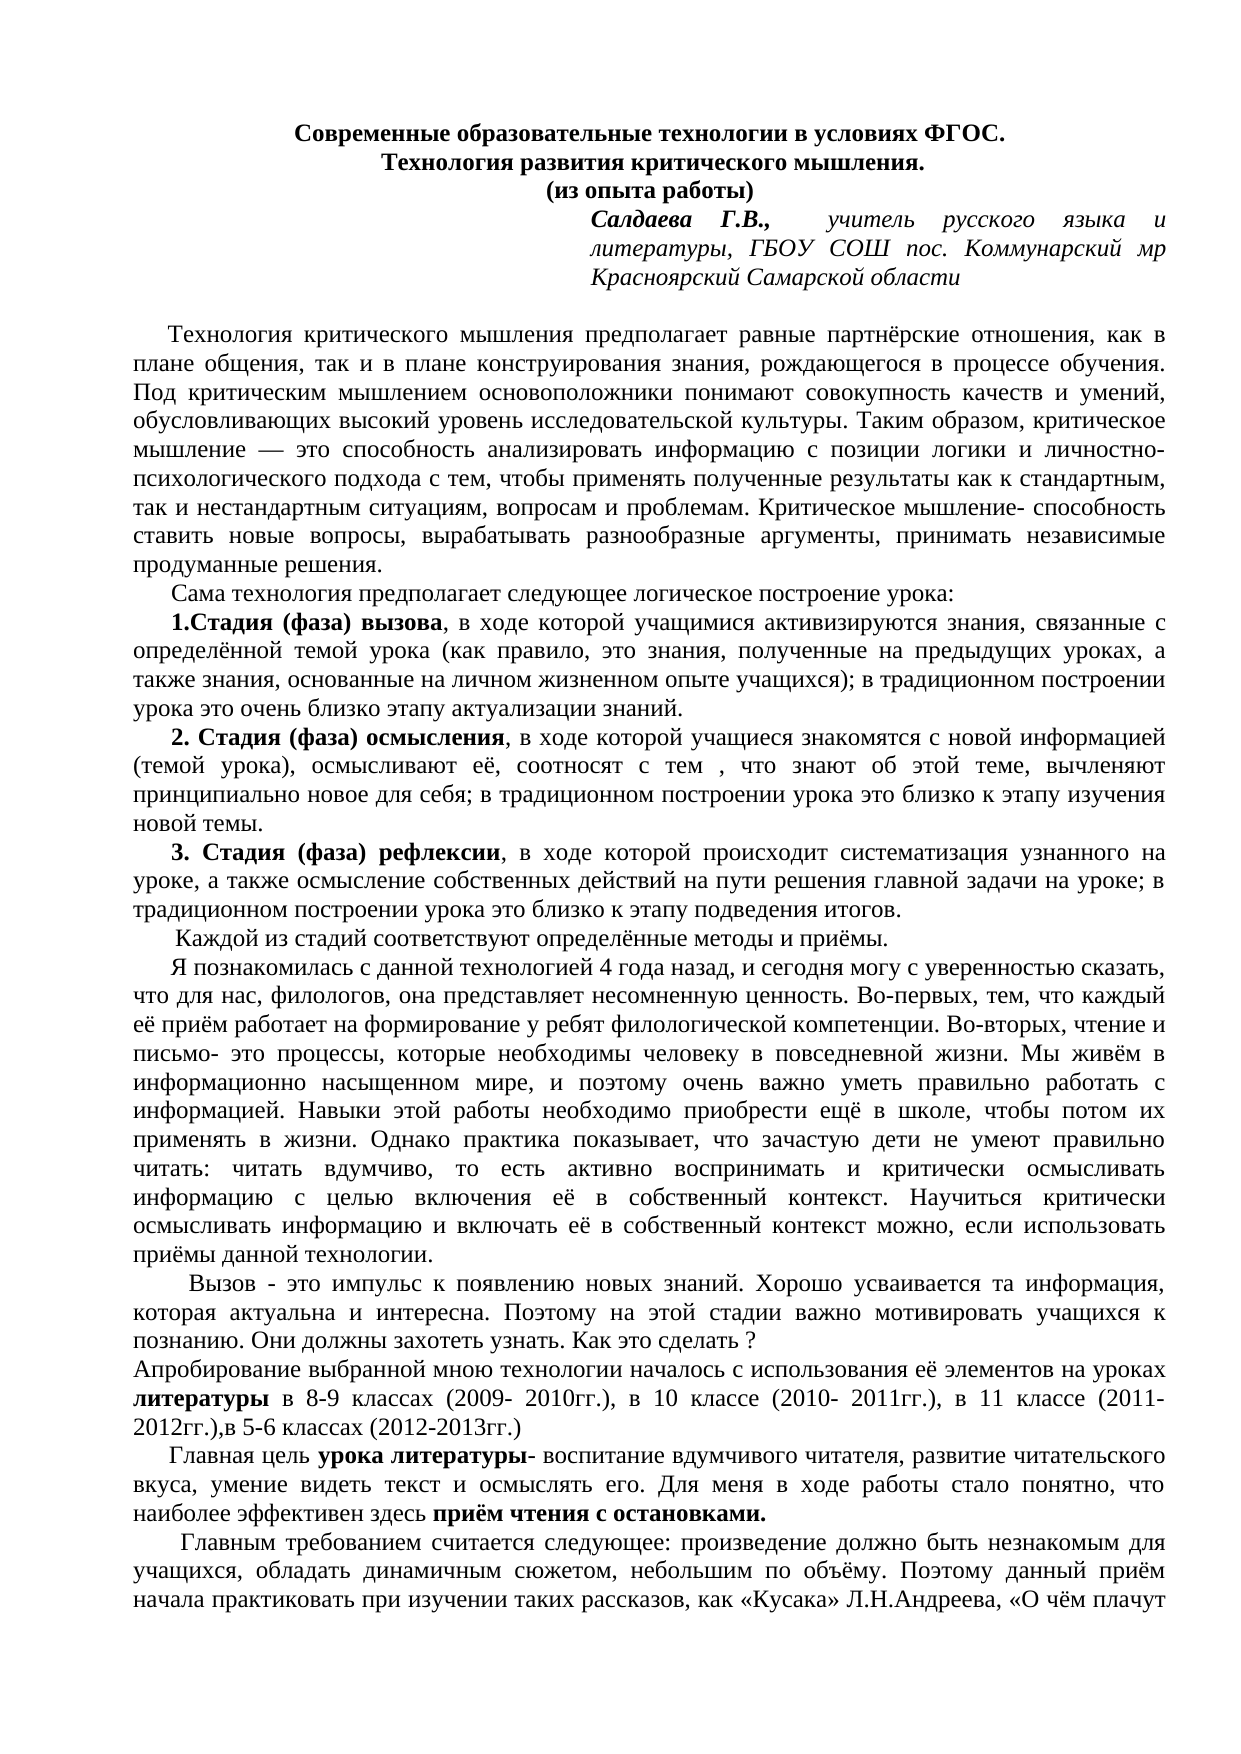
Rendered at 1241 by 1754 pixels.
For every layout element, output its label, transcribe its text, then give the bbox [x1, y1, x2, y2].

text Главная цель урока литературы- воспитание вдумчивого читателя, развитие читательского вкуса, умение видеть текст и осмыслять его. Для меня в ходе работы стало понятно, что наиболее эффективен здесь приём чтения с остановками. [133, 1441, 1167, 1527]
text 2. Стадия (фаза) осмысления, в ходе которой учащиеся знакомятся с новой информацией (темой урока), осмысливают её, соотносят с тем , что знают об этой теме, вычленяют принципиально новое для себя; в традиционном построении урока это близко к этапу изучения новой темы. [133, 722, 1167, 837]
text Апробирование выбранной мною технологии началось с использования её элементов на уроках литературы в 8-9 классах (2009- 2010гг.), в 10 классе (2010- 2011гг.), в 11 классе (2011- 2012гг.),в 5-6 классах (2012-2013гг.) [133, 1354, 1167, 1441]
text Салдаева Г.В., учитель русского языка и литературы, ГБОУ СОШ пос. Коммунарский мр Красноярский Самарской области [591, 204, 1167, 291]
text Я познакомилась с данной технологией 4 года назад, и сегодня могу с уверенностью сказать, что для нас, филологов, она представляет несомненную ценность. Во-первых, тем, что каждый её приём работает на формирование у ребят филологической компетенции. Во-вторых, чтение и письмо- это процессы, которые необходимы человеку в повседневной жизни. Мы живём в информационно насыщенном мире, и поэтому очень важно уметь правильно работать с информацией. Навыки этой работы необходимо приобрести ещё в школе, чтобы потом их применять в жизни. Однако практика показывает, что зачастую дети не умеют правильно читать: читать вдумчиво, то есть активно воспринимать и критически осмысливать информацию с целью включения её в собственный контекст. Научиться критически осмысливать информацию и включать её в собственный контекст можно, если использовать приёмы данной технологии. [133, 952, 1167, 1268]
text Технология развития критического мышления. [133, 147, 1167, 176]
text (из опыта работы) [133, 176, 1167, 204]
text Технология критического мышления предполагает равные партнёрские отношения, как в плане общения, так и в плане конструирования знания, рождающегося в процессе обучения. Под критическим мышлением основоположники понимают совокупность качеств и умений, обусловливающих высокий уровень исследовательской культуры. Таким образом, критическое мышление — это способность анализировать информацию с позиции логики и личностно-психологического подхода с тем, чтобы применять полученные результаты как к стандартным, так и нестандартным ситуациям, вопросам и проблемам. Критическое мышление- способность ставить новые вопросы, вырабатывать разнообразные аргументы, принимать независимые продуманные решения. [133, 319, 1167, 578]
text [133, 1527, 1167, 1613]
text 1.Стадия (фаза) вызова, в ходе которой учащимися активизируются знания, связанные с определённой темой урока (как правило, это знания, полученные на предыдущих уроках, а также знания, основанные на личном жизненном опыте учащихся); в традиционном построении урока это очень близко этапу актуализации знаний. [133, 607, 1167, 722]
text 3. Стадия (фаза) рефлексии, в ходе которой происходит систематизация узнанного на уроке, а также осмысление собственных действий на пути решения главной задачи на уроке; в традиционном построении урока это близко к этапу подведения итогов. [133, 837, 1167, 923]
text Современные образовательные технологии в условиях ФГОС. [133, 118, 1167, 147]
text Вызов - это импульс к появлению новых знаний. Хорошо усваивается та информация, которая актуальна и интересна. Поэтому на этой стадии важно мотивировать учащихся к познанию. Они должны захотеть узнать. Как это сделать ? [133, 1268, 1167, 1354]
text Сама технология предполагает следующее логическое построение урока: [133, 578, 1167, 607]
text Каждой из стадий соответствуют определённые методы и приёмы. [162, 923, 1167, 952]
